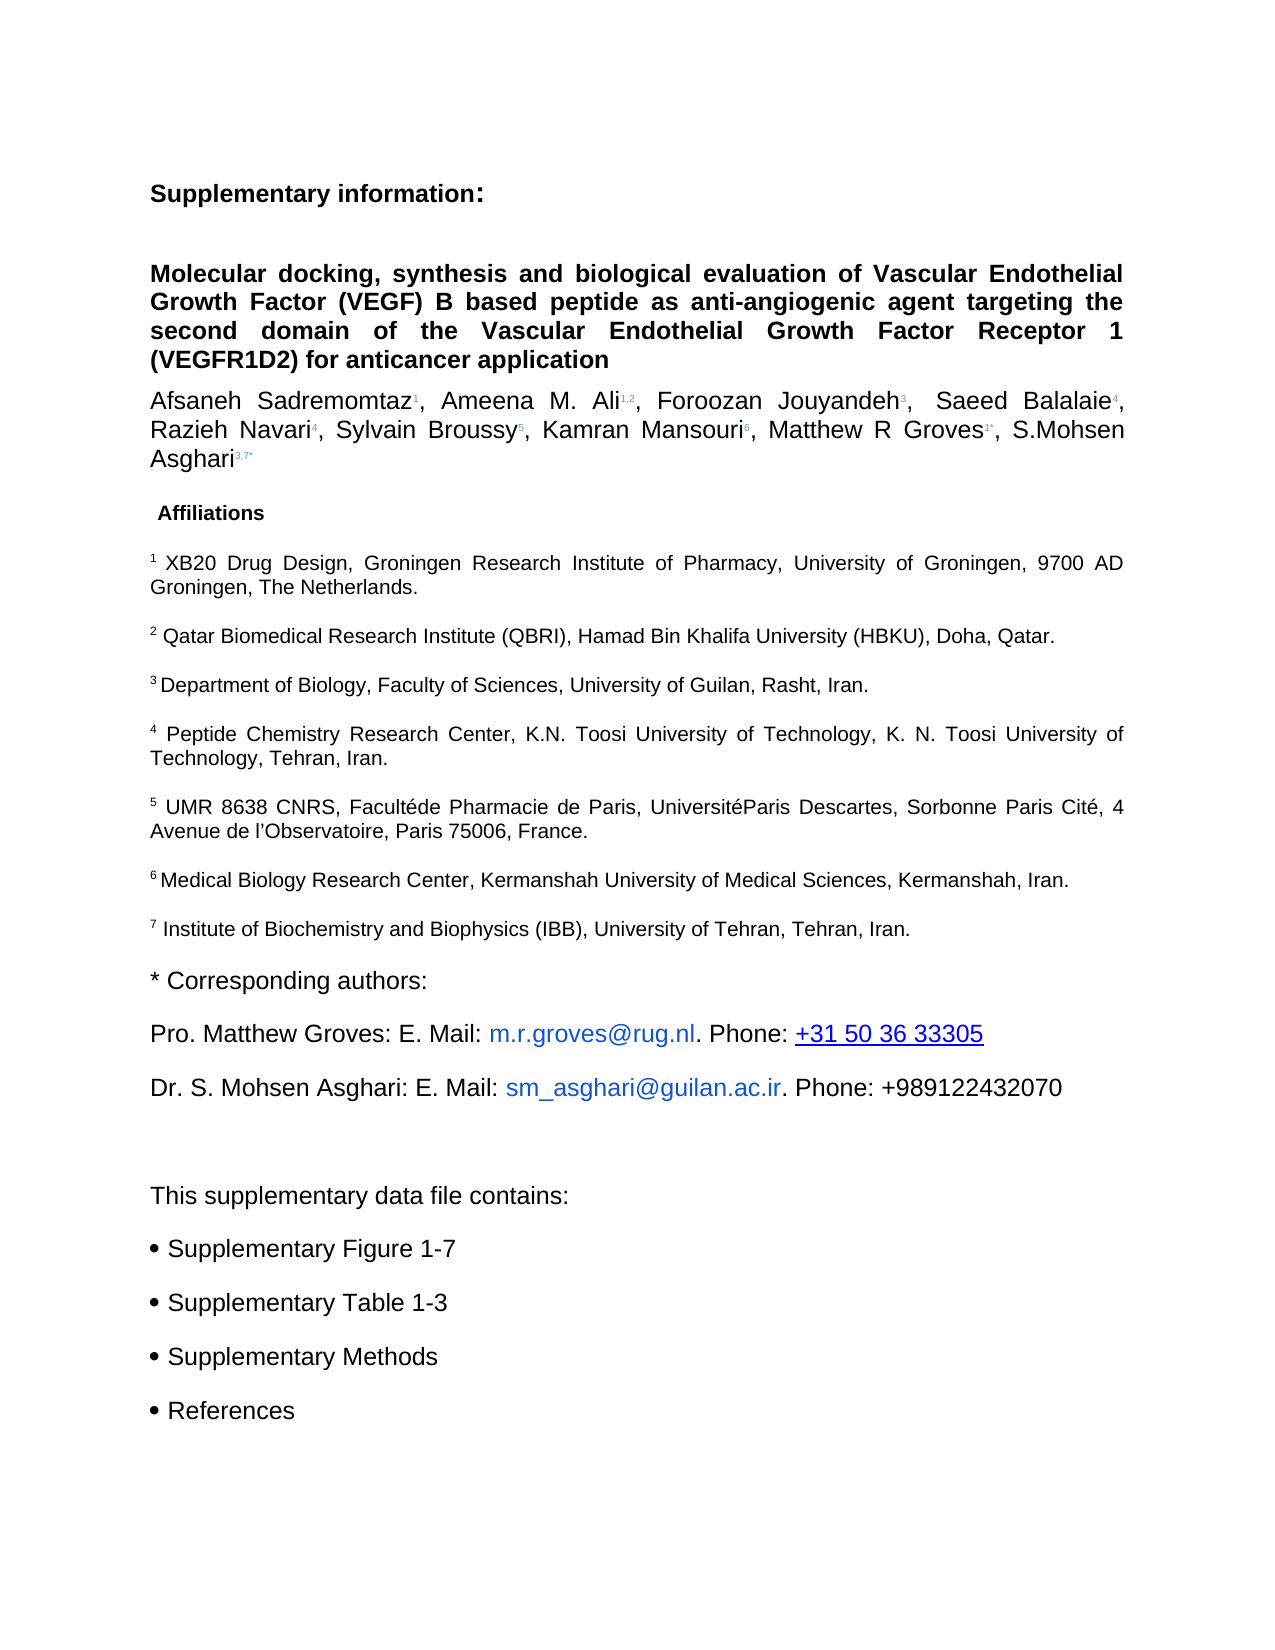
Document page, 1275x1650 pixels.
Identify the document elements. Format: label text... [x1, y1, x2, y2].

text 3 Department of Biology, Faculty of Sciences, University of Guilan, Rasht, Iran. [150, 673, 1125, 697]
text 2 Qatar Biomedical Research Institute (QBRI), Hamad Bin Khalifa University (HBKU), Doha, Qatar. [150, 624, 1125, 648]
text This supplementary data file contains: [150, 1181, 1125, 1209]
text Supplementary information: [150, 175, 1125, 208]
text 4 Peptide Chemistry Research Center, K.N. Toosi University of Technology, K. N. Toosi University of Technology, Tehran, Iran. [150, 722, 1125, 770]
text Supplementary Figure 1-7 [150, 1234, 1125, 1263]
text Affiliations [150, 497, 1125, 526]
text * Corresponding authors: [150, 966, 1125, 994]
text Supplementary Table 1-3 [150, 1288, 1125, 1317]
text Supplementary Methods [150, 1342, 1125, 1371]
text 6 Medical Biology Research Center, Kermanshah University of Medical Sciences, Kermanshah, Iran. [150, 868, 1125, 892]
text 7 Institute of Biochemistry and Biophysics (IBB), University of Tehran, Tehran, Iran. [150, 917, 1125, 941]
text Pro. Matthew Groves: E. Mail: m.r.groves@rug.nl. Phone: +31 50 36 33305 [150, 1019, 1125, 1048]
text Molecular docking, synthesis and biological evaluation of Vascular Endothelial Growth Factor (VEGF) B based peptide as anti-angiogenic agent targeting the second domain of the Vascular Endothelial Growth Factor Receptor 1 (VEGFR1D2) for anticancer application [150, 258, 1125, 373]
text Afsaneh Sadremomtaz1, Ameena M. Ali1,2, Foroozan Jouyandeh3, Saeed Balalaie4, Razieh Navari4, Sylvain Broussy5, Kamran Mansouri6, Matthew R Groves1*, S.Mohsen Asghari3,7* [150, 386, 1125, 472]
text 1 XB20 Drug Design, Groningen Research Institute of Pharmacy, University of Groningen, 9700 AD Groningen, The Netherlands. [150, 551, 1125, 599]
text 5 UMR 8638 CNRS, Facultéde Pharmacie de Paris, UniversitéParis Descartes, Sorbonne Paris Cité, 4 Avenue de l’Observatoire, Paris 75006, France. [150, 795, 1125, 843]
text References [150, 1396, 1125, 1425]
text Dr. S. Mohsen Asghari: E. Mail: sm_asghari@guilan.ac.ir. Phone: +989122432070 [150, 1073, 1125, 1102]
